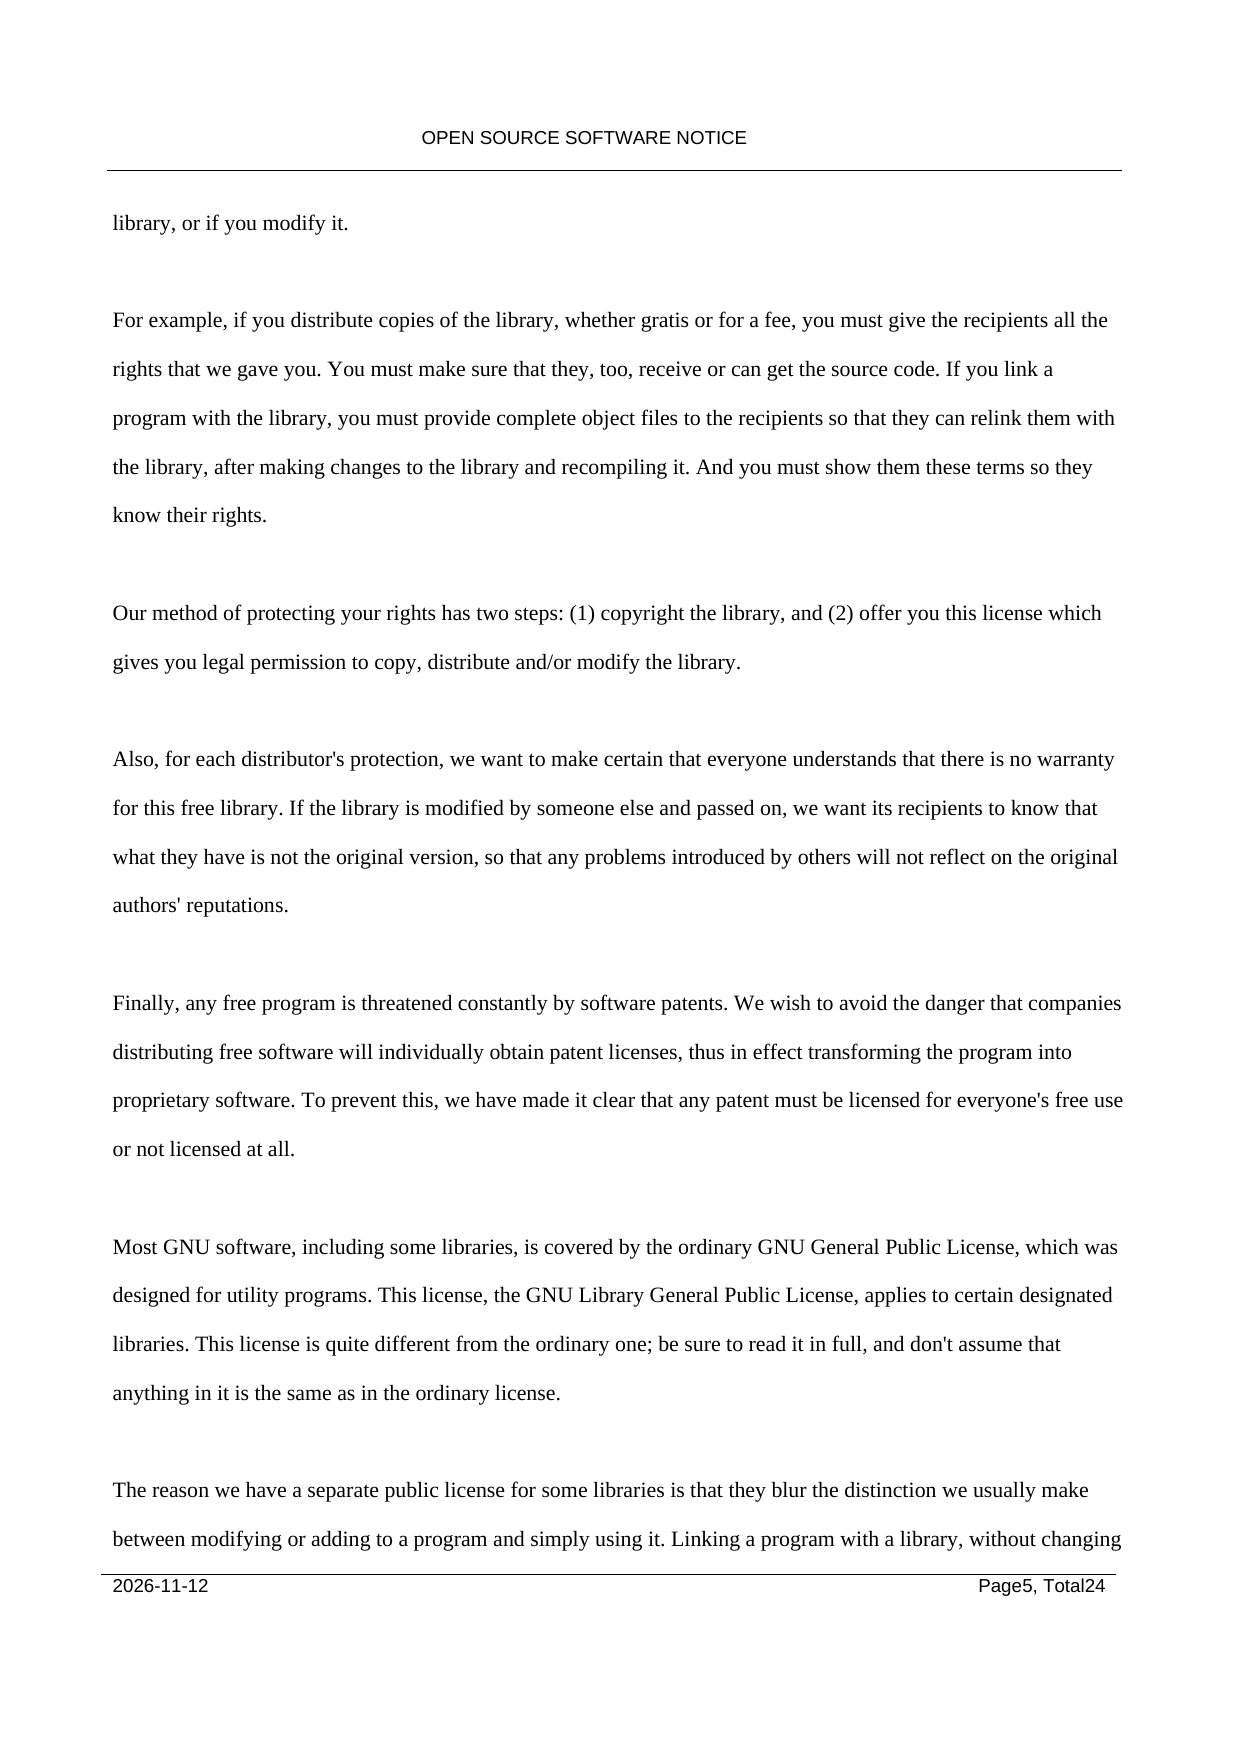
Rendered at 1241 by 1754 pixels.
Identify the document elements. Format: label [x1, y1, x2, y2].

text [112, 206, 1128, 1555]
